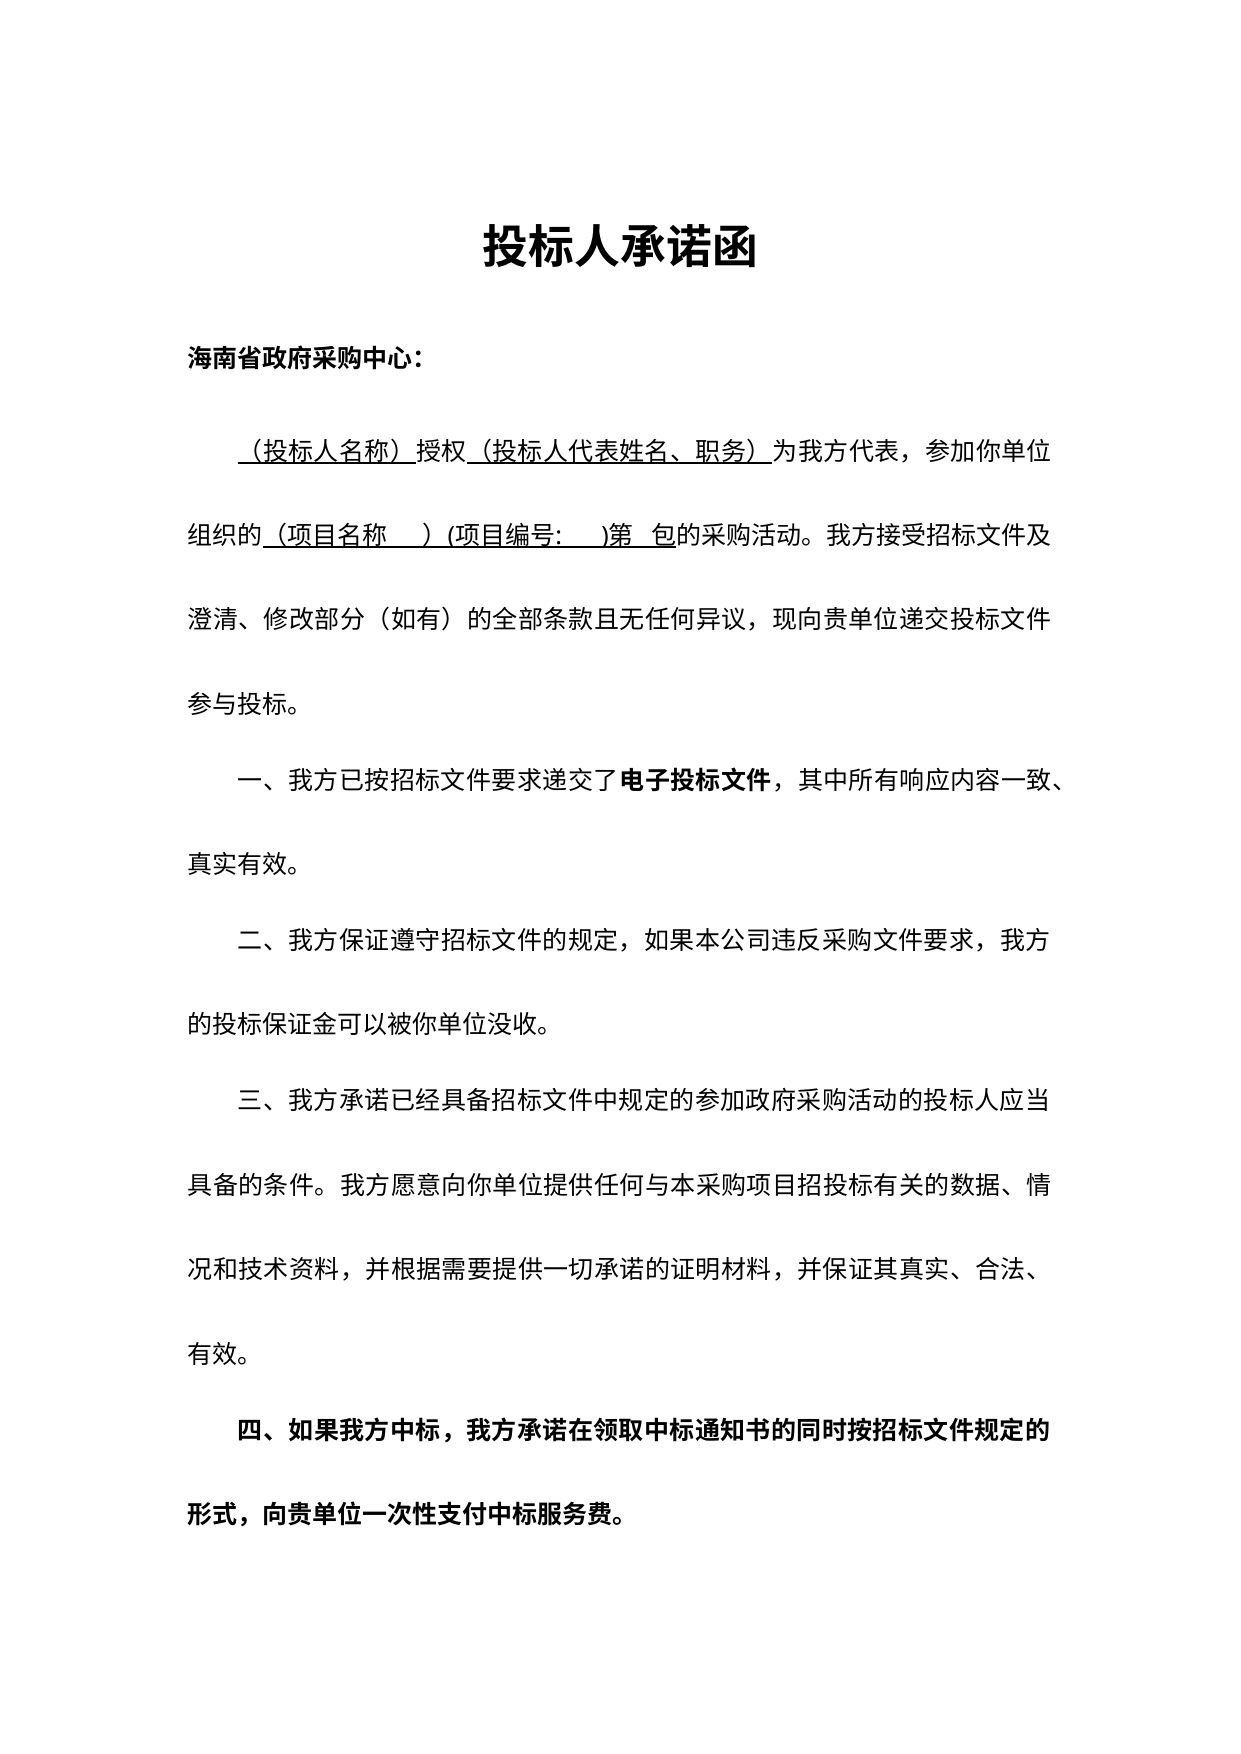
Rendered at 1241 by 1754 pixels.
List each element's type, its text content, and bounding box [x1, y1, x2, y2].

text 三、我方承诺已经具备招标文件中规定的参加政府采购活动的投标人应当具备的条件。我方愿意向你单位提供任何与本采购项目招投标有关的数据、情况和技术资料，并根据需要提供一切承诺的证明材料，并保证其真实、合法、有效。 [187, 1066, 1053, 1385]
text 二、我方保证遵守招标文件的规定，如果本公司违反采购文件要求，我方的投标保证金可以被你单位没收。 [187, 906, 1053, 1056]
text 投标人承诺函 [187, 194, 1053, 292]
text 一、我方已按招标文件要求递交了电子投标文件，其中所有响应内容一致、真实有效。 [187, 746, 1053, 895]
text （投标人名称）授权（投标人代表姓名、职务）为我方代表，参加你单位组织的（项目名称 ）(项目编号: )第 包的采购活动。我方接受招标文件及澄清、修改部分（如有）的全部条款且无任何异议，现向贵单位递交投标文件参与投标。 [187, 417, 1053, 735]
text 四、如果我方中标，我方承诺在领取中标通知书的同时按招标文件规定的形式，向贵单位一次性支付中标服务费。 [187, 1396, 1053, 1545]
text 海南省政府采购中心： [187, 324, 1053, 389]
